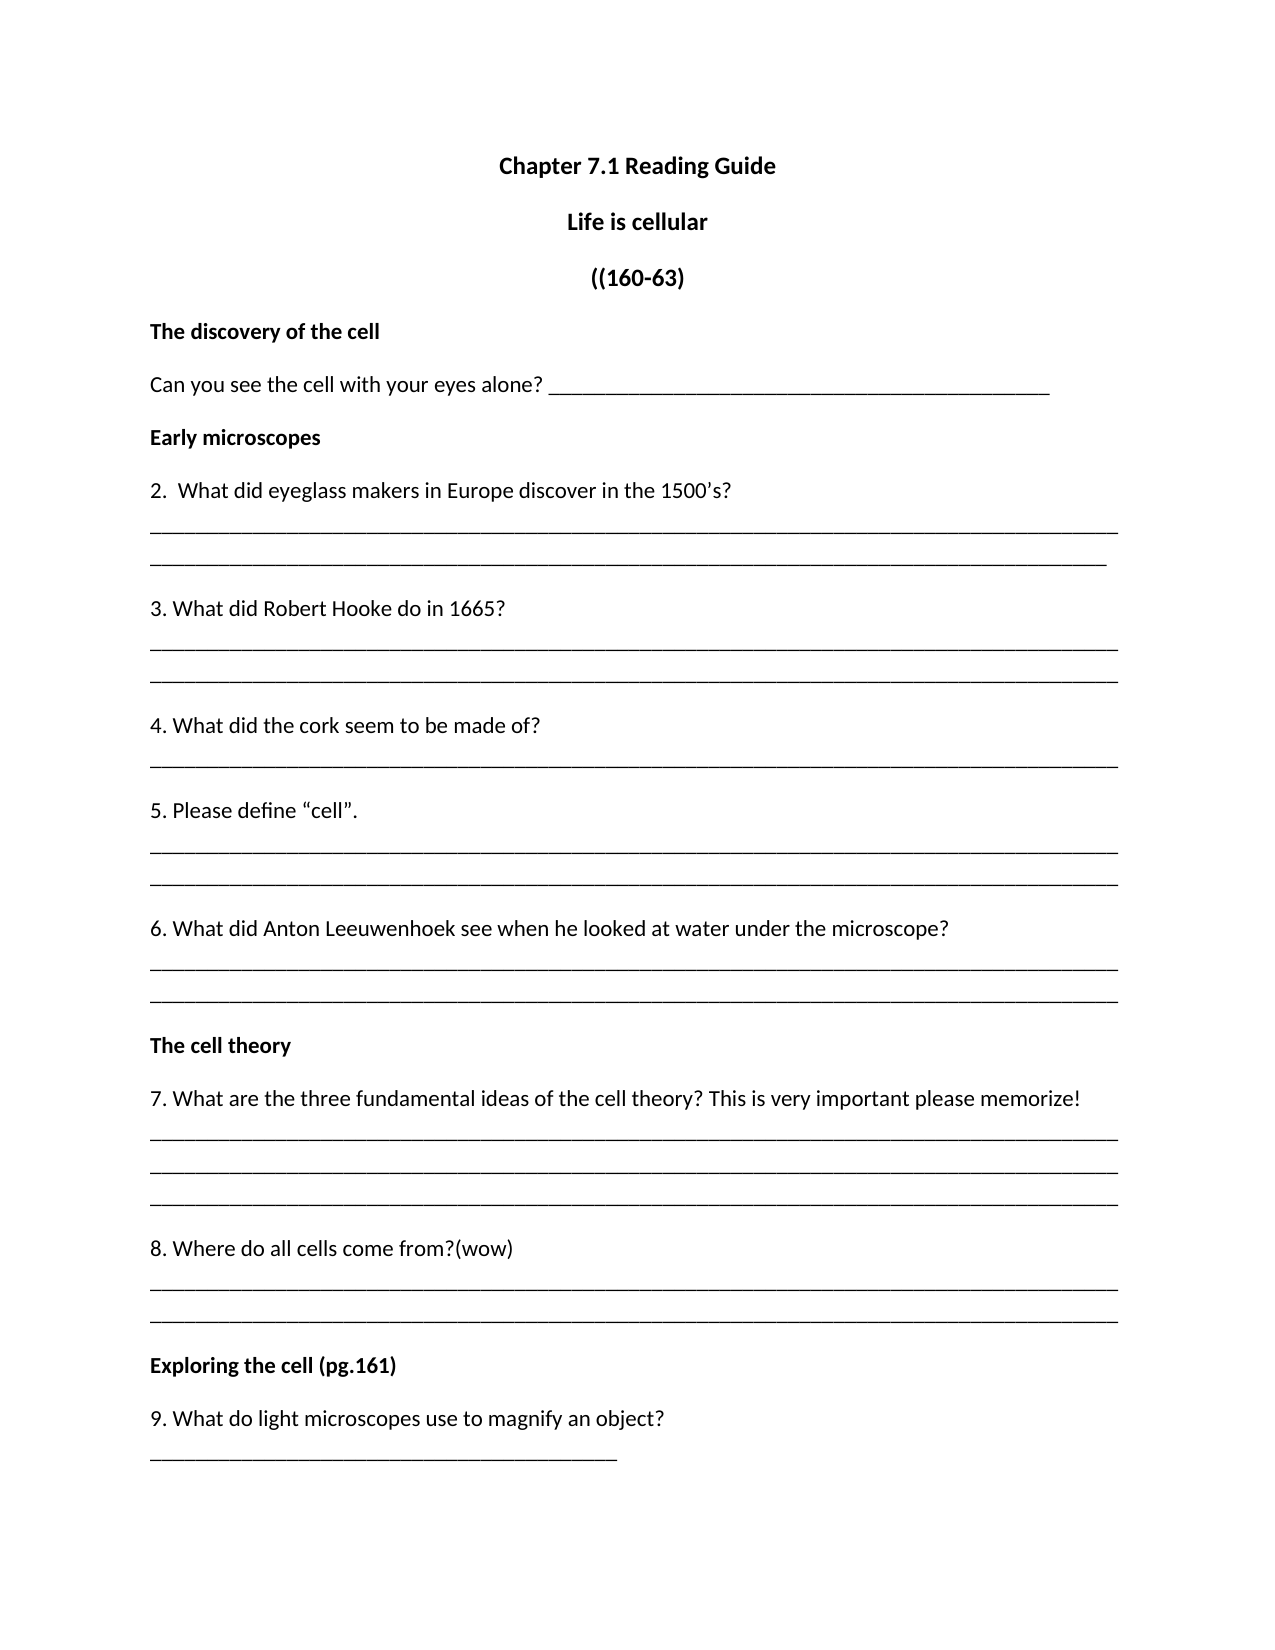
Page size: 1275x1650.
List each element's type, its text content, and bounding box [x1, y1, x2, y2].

text 6. What did Anton Leeuwenhoek see when he looked at water under the microscope? __________________________________________________________________________________________________________________________________________________________________________ [150, 914, 1125, 1006]
text 8. Where do all cells come from?(wow) __________________________________________________________________________________________________________________________________________________________________________ [150, 1234, 1125, 1326]
text Can you see the cell with your eyes alone? ____________________________________________ [150, 371, 1125, 398]
text ((160-63) [150, 262, 1125, 292]
text 2. What did eyeglass makers in Europe discover in the 1500’s? _________________________________________________________________________________________________________________________________________________________________________ [150, 477, 1125, 569]
text 5. Please define “cell”. __________________________________________________________________________________________________________________________________________________________________________ [150, 797, 1125, 889]
text 4. What did the cork seem to be made of? _____________________________________________________________________________________ [150, 711, 1125, 772]
text 3. What did Robert Hooke do in 1665? __________________________________________________________________________________________________________________________________________________________________________ [150, 594, 1125, 686]
text Chapter 7.1 Reading Guide [150, 150, 1125, 181]
text Life is cellular [150, 206, 1125, 236]
text The discovery of the cell [150, 317, 1125, 346]
text Early microscopes [150, 423, 1125, 452]
text The cell theory [150, 1031, 1125, 1059]
text 7. What are the three fundamental ideas of the cell theory? This is very important please memorize! _______________________________________________________________________________________________________________________________________________________________________________________________________________________________________________________________ [150, 1084, 1125, 1209]
text 9. What do light microscopes use to magnify an object? _________________________________________ [150, 1404, 1125, 1464]
text Exploring the cell (pg.161) [150, 1351, 1125, 1379]
